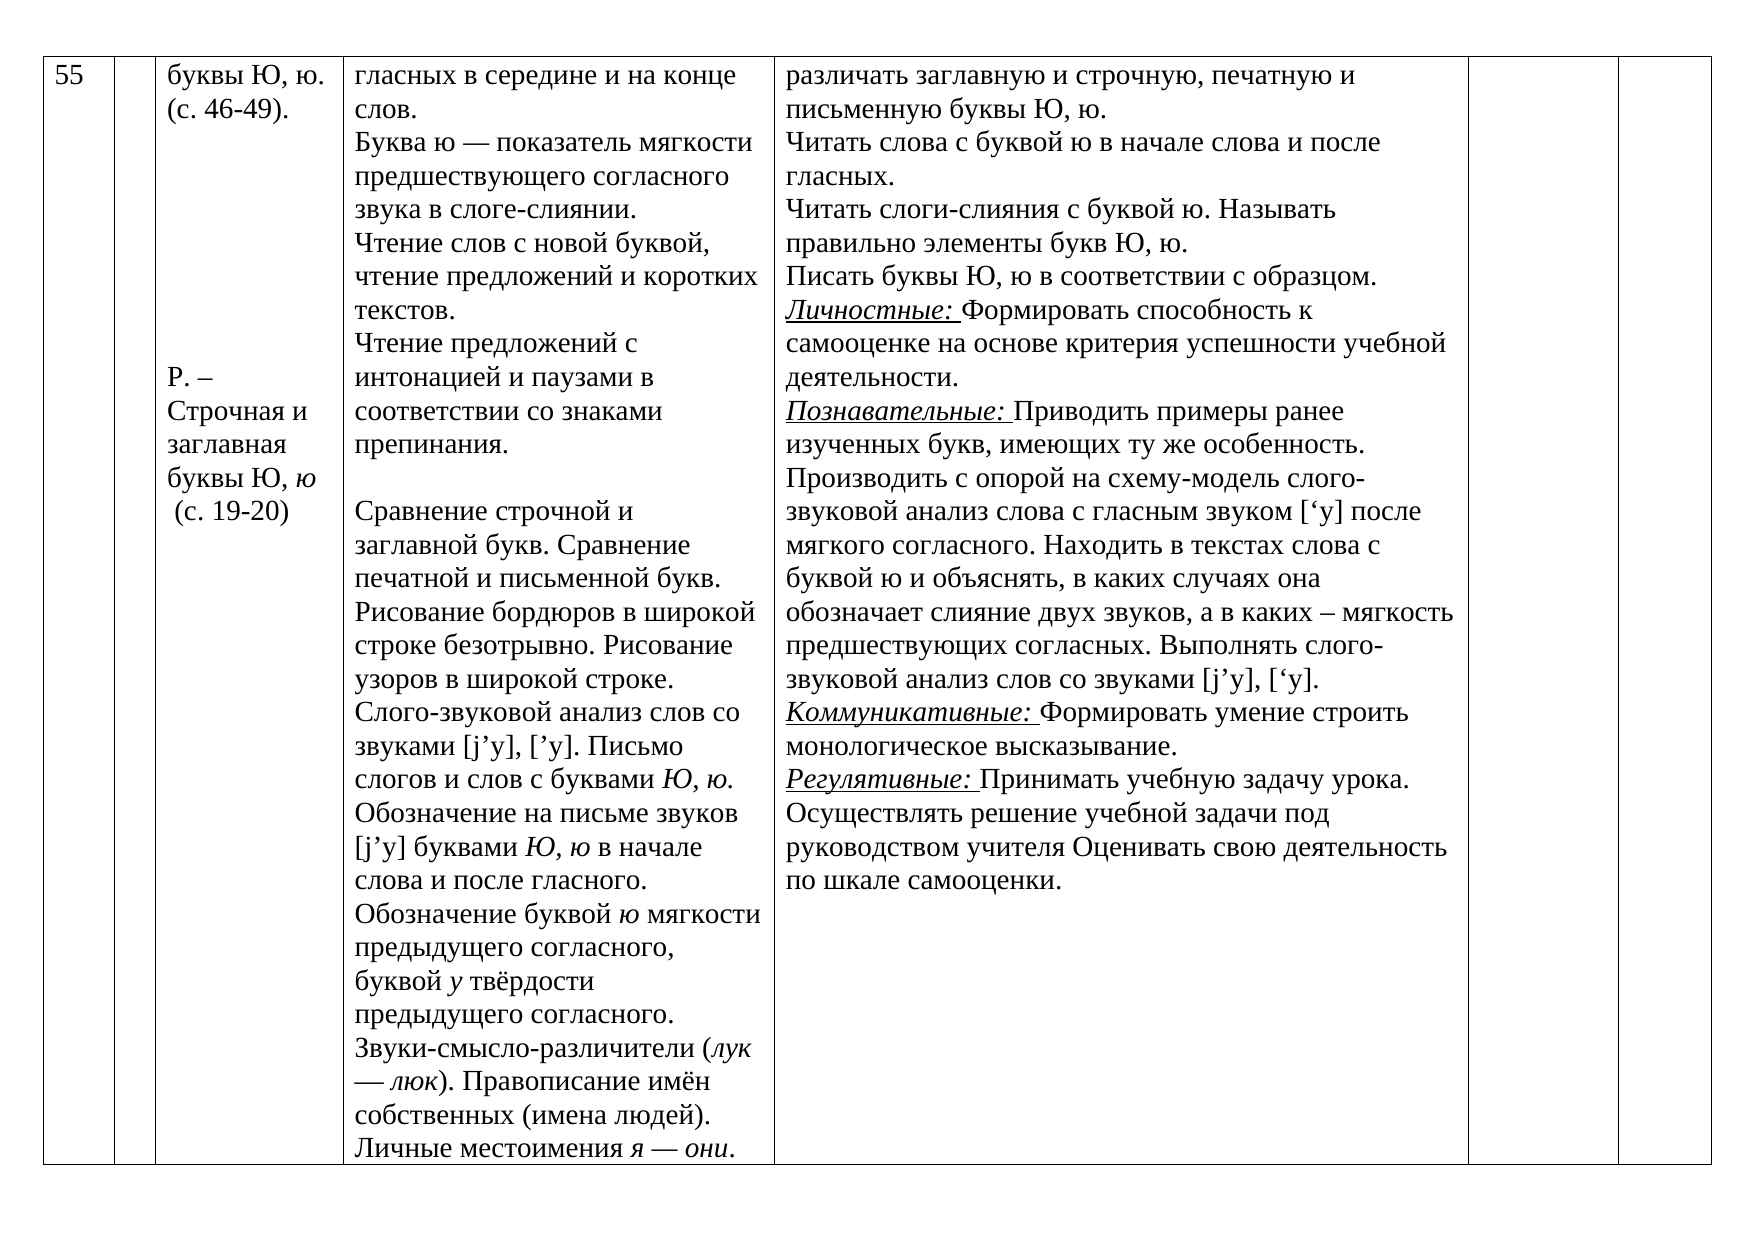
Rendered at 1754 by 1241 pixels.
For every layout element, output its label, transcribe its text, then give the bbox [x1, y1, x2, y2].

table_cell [344, 57, 774, 1164]
table_cell [1469, 57, 1618, 1164]
table_cell [1619, 57, 1711, 1164]
table_cell 44/ 55 [44, 57, 114, 1164]
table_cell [156, 57, 343, 1164]
table_cell 2 [115, 57, 155, 1164]
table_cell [775, 57, 1468, 1164]
